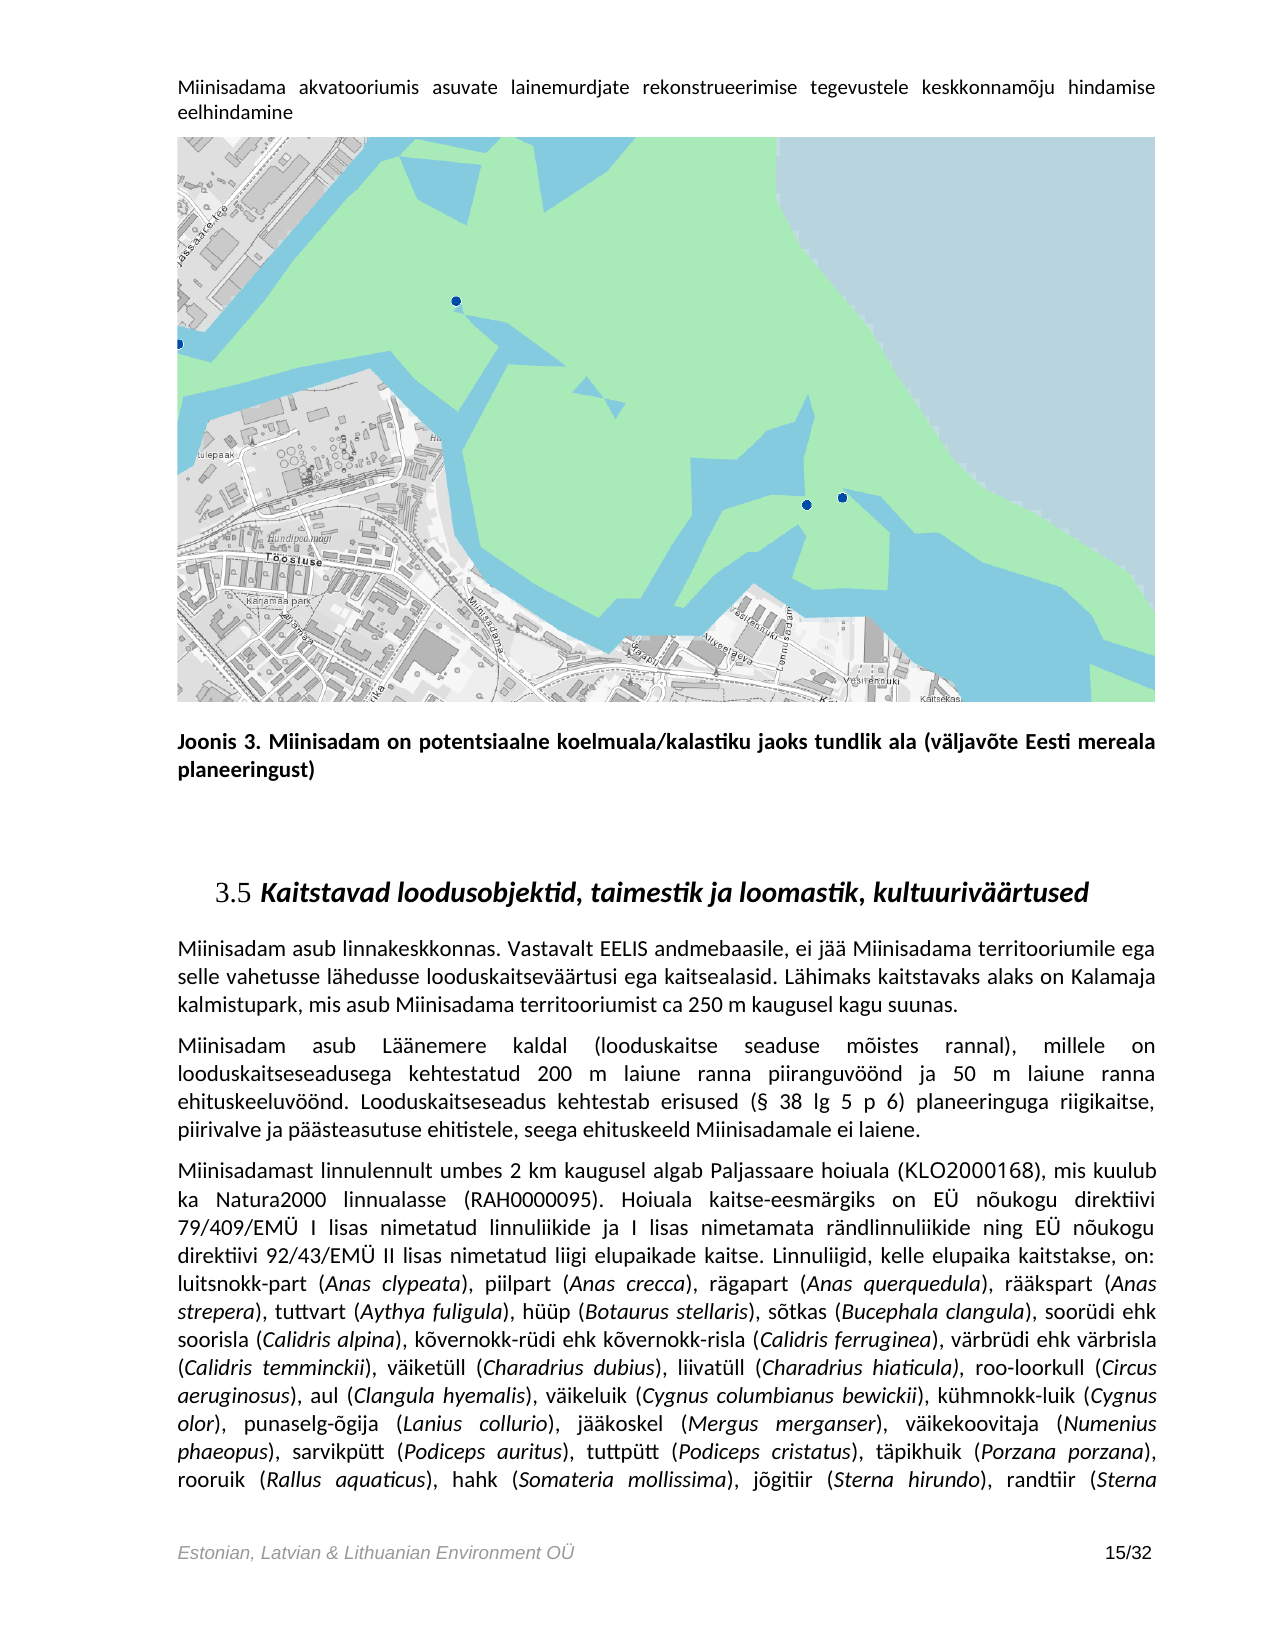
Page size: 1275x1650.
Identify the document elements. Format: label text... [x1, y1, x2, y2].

text Miinisadam asub Läänemere kaldal (looduskaitse seaduse mõistes rannal), millele on looduskaitseseadusega kehtestatud 200 m laiune ranna piiranguvöönd ja 50 m laiune ranna ehituskeeluvöönd. Looduskaitseseadus kehtestab erisused (§ 38 lg 5 p 6) planeeringuga riigikaitse, piirivalve ja päästeasutuse ehitistele, seega ehituskeeld Miinisadamale ei laiene. [177, 1031, 1157, 1143]
subtitle Kaitstavad loodusobjektid, taimestik ja loomastik, kultuuriväärtused [215, 874, 1157, 909]
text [177, 1155, 1157, 1493]
text Miinisadam asub linnakeskkonnas. Vastavalt EELIS andmebaasile, ei jää Miinisadama territooriumile ega selle vahetusse lähedusse looduskaitseväärtusi ega kaitsealasid. Lähimaks kaitstavaks alaks on Kalamaja kalmistupark, mis asub Miinisadama territooriumist ca 250 m kaugusel kagu suunas. [177, 934, 1157, 1018]
text Joonis 3. Miinisadam on potentsiaalne koelmuala/kalastiku jaoks tundlik ala (väljavõte Eesti mereala planeeringust) [177, 727, 1157, 783]
picture [177, 137, 1155, 702]
